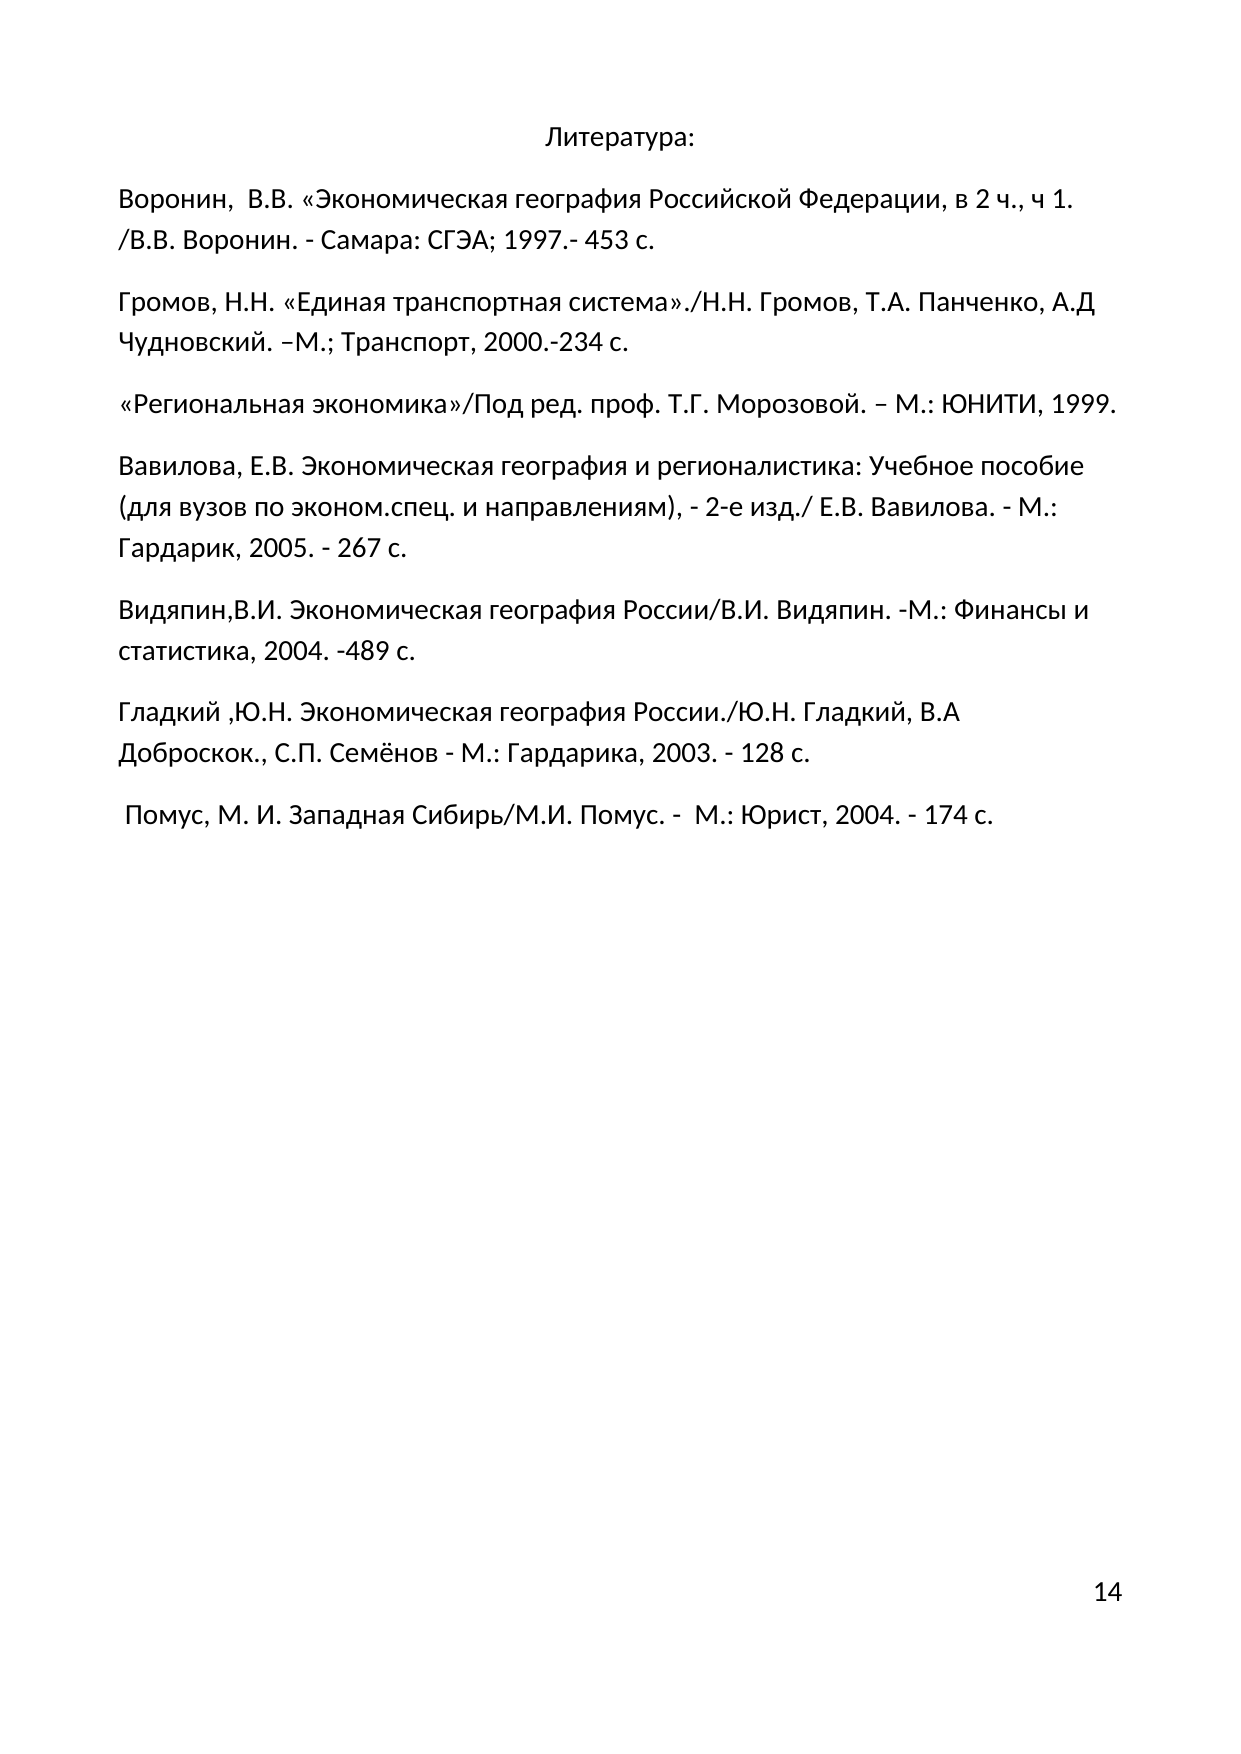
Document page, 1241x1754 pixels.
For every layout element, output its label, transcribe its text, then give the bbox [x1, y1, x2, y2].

text Воронин, В.В. «Экономическая география Российской Федерации, в 2 ч., ч 1. /В.В. Воронин. - Самара: СГЭА; 1997.- 453 с. [118, 180, 1122, 256]
text Вавилова, Е.В. Экономическая география и регионалистика: Учебное пособие (для вузов по эконом.спец. и направлениям), - 2-е изд./ Е.В. Вавилова. - М.: Гардарик, 2005. - 267 с. [118, 447, 1122, 564]
text Громов, Н.Н. «Единая транспортная система»./Н.Н. Громов, Т.А. Панченко, А.Д Чудновский. –М.; Транспорт, 2000.-234 с. [118, 283, 1122, 359]
text Помус, М. И. Западная Сибирь/М.И. Помус. - М.: Юрист, 2004. - 174 с. [118, 796, 1122, 832]
text «Региональная экономика»/Под ред. проф. Т.Г. Морозовой. – М.: ЮНИТИ, 1999. [118, 385, 1122, 421]
text Литература: [118, 118, 1122, 154]
text Видяпин,В.И. Экономическая география России/В.И. Видяпин. -М.: Финансы и статистика, 2004. -489 с. [118, 591, 1122, 667]
text Гладкий ,Ю.Н. Экономическая география России./Ю.Н. Гладкий, В.А Доброскок., С.П. Семёнов - М.: Гардарика, 2003. - 128 с. [118, 693, 1122, 770]
text 14 [118, 1573, 1122, 1609]
